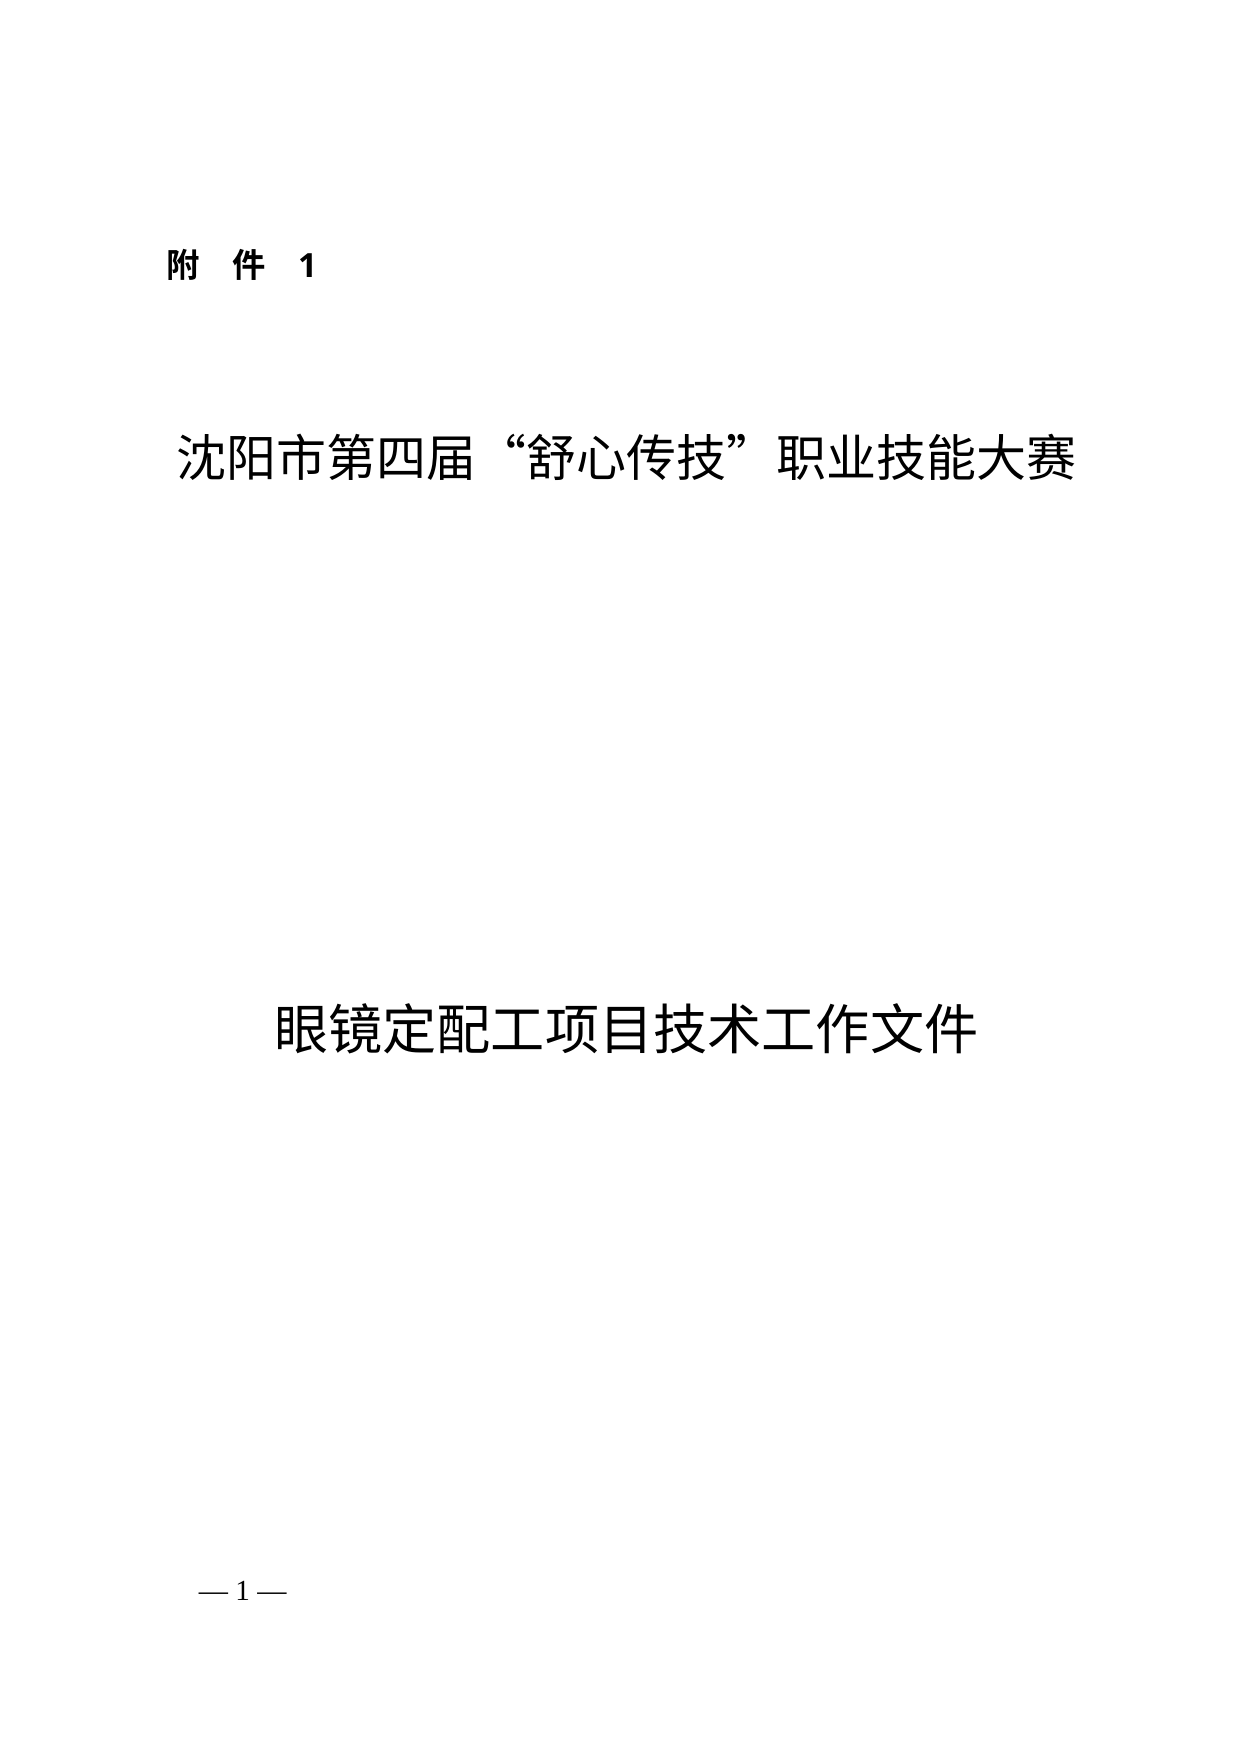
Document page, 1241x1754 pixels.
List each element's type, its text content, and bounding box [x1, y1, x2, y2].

text 眼镜定配工项目技术工作文件 [167, 986, 1085, 1065]
text 沈阳市第四届“舒心传技”职业技能大赛 [167, 418, 1085, 490]
text 附件1 [167, 232, 1085, 294]
